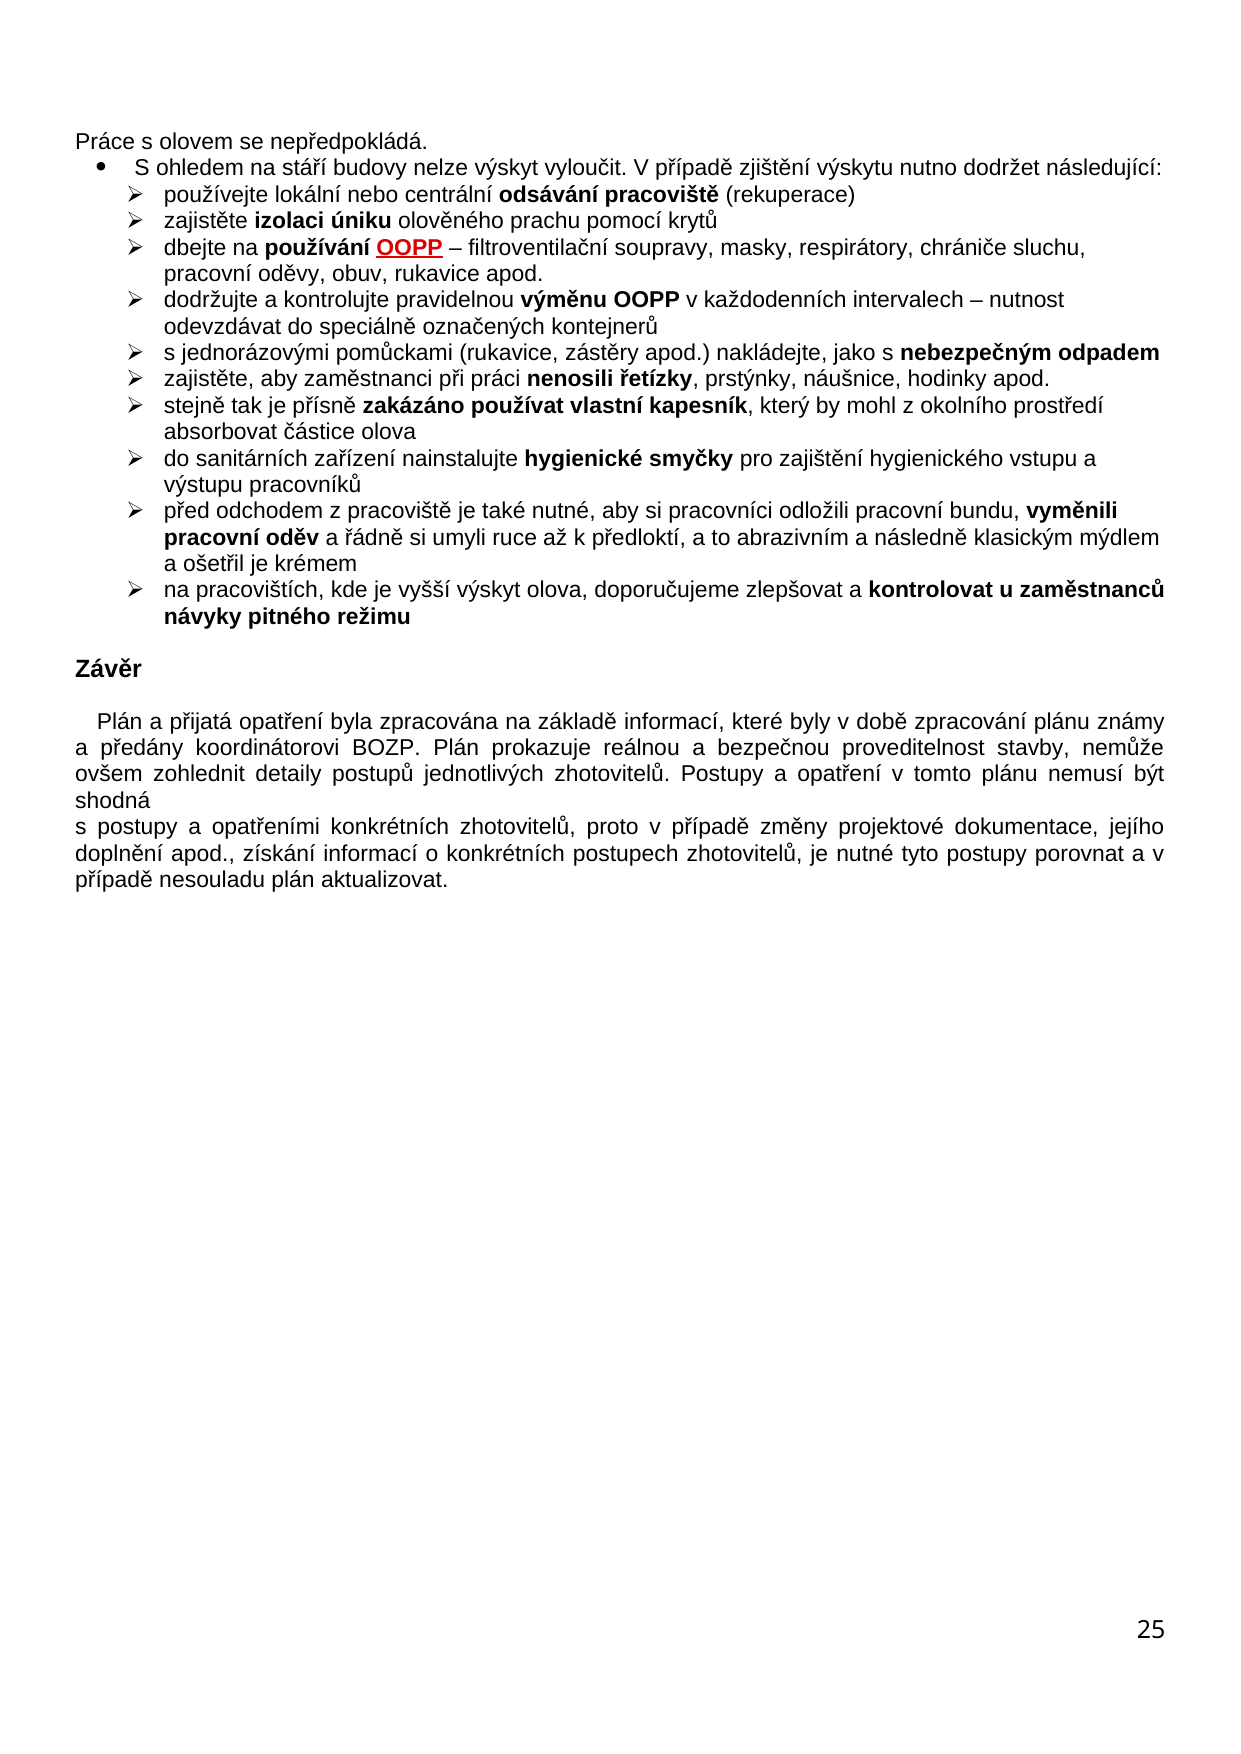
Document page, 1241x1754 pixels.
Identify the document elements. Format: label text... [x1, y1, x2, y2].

list stejně tak je přísně zakázáno používat vlastní kapesník, který by mohl z okolního prostředí absorbovat částice olova [126, 392, 1165, 444]
list do sanitárních zařízení nainstalujte hygienické smyčky pro zajištění hygienického vstupu a výstupu pracovníků [126, 444, 1165, 497]
text Plán a přijatá opatření byla zpracována na základě informací, které byly v době zpracování plánu známy a předány koordinátorovi BOZP. Plán prokazuje reálnou a bezpečnou proveditelnost stavby, nemůže ovšem zohlednit detaily postupů jednotlivých zhotovitelů. Postupy a opatření v tomto plánu nemusí být shodná s postupy a opatřeními konkrétních zhotovitelů, proto v případě změny projektové dokumentace, jejího doplnění apod., získání informací o konkrétních postupech zhotovitelů, je nutné tyto postupy porovnat a v případě nesouladu plán aktualizovat. [75, 708, 1165, 892]
list zajistěte izolaci úniku olověného prachu pomocí krytů [126, 207, 1165, 234]
list na pracovištích, kde je vyšší výskyt olova, doporučujeme zlepšovat a kontrolovat u zaměstnanců návyky pitného režimu [126, 576, 1165, 629]
list Práce s olovem se nepředpokládá. [75, 128, 1165, 154]
list S ohledem na stáří budovy nelze výskyt vyloučit. V případě zjištění výskytu nutno dodržet následující: [97, 154, 1165, 181]
text Závěr [75, 654, 1165, 683]
list před odchodem z pracoviště je také nutné, aby si pracovníci odložili pracovní bundu, vyměnili pracovní oděv a řádně si umyli ruce až k předloktí, a to abrazivním a následně klasickým mýdlem a ošetřil je krémem [126, 497, 1165, 576]
list dodržujte a kontrolujte pravidelnou výměnu OOPP v každodenních intervalech – nutnost odevzdávat do speciálně označených kontejnerů [126, 286, 1165, 339]
list zajistěte, aby zaměstnanci při práci nenosili řetízky, prstýnky, náušnice, hodinky apod. [126, 365, 1165, 392]
list dbejte na používání OOPP – filtroventilační soupravy, masky, respirátory, chrániče sluchu, pracovní oděvy, obuv, rukavice apod. [126, 234, 1165, 286]
list s jednorázovými pomůckami (rukavice, zástěry apod.) nakládejte, jako s nebezpečným odpadem [126, 339, 1165, 365]
list používejte lokální nebo centrální odsávání pracoviště (rekuperace) [126, 181, 1165, 207]
